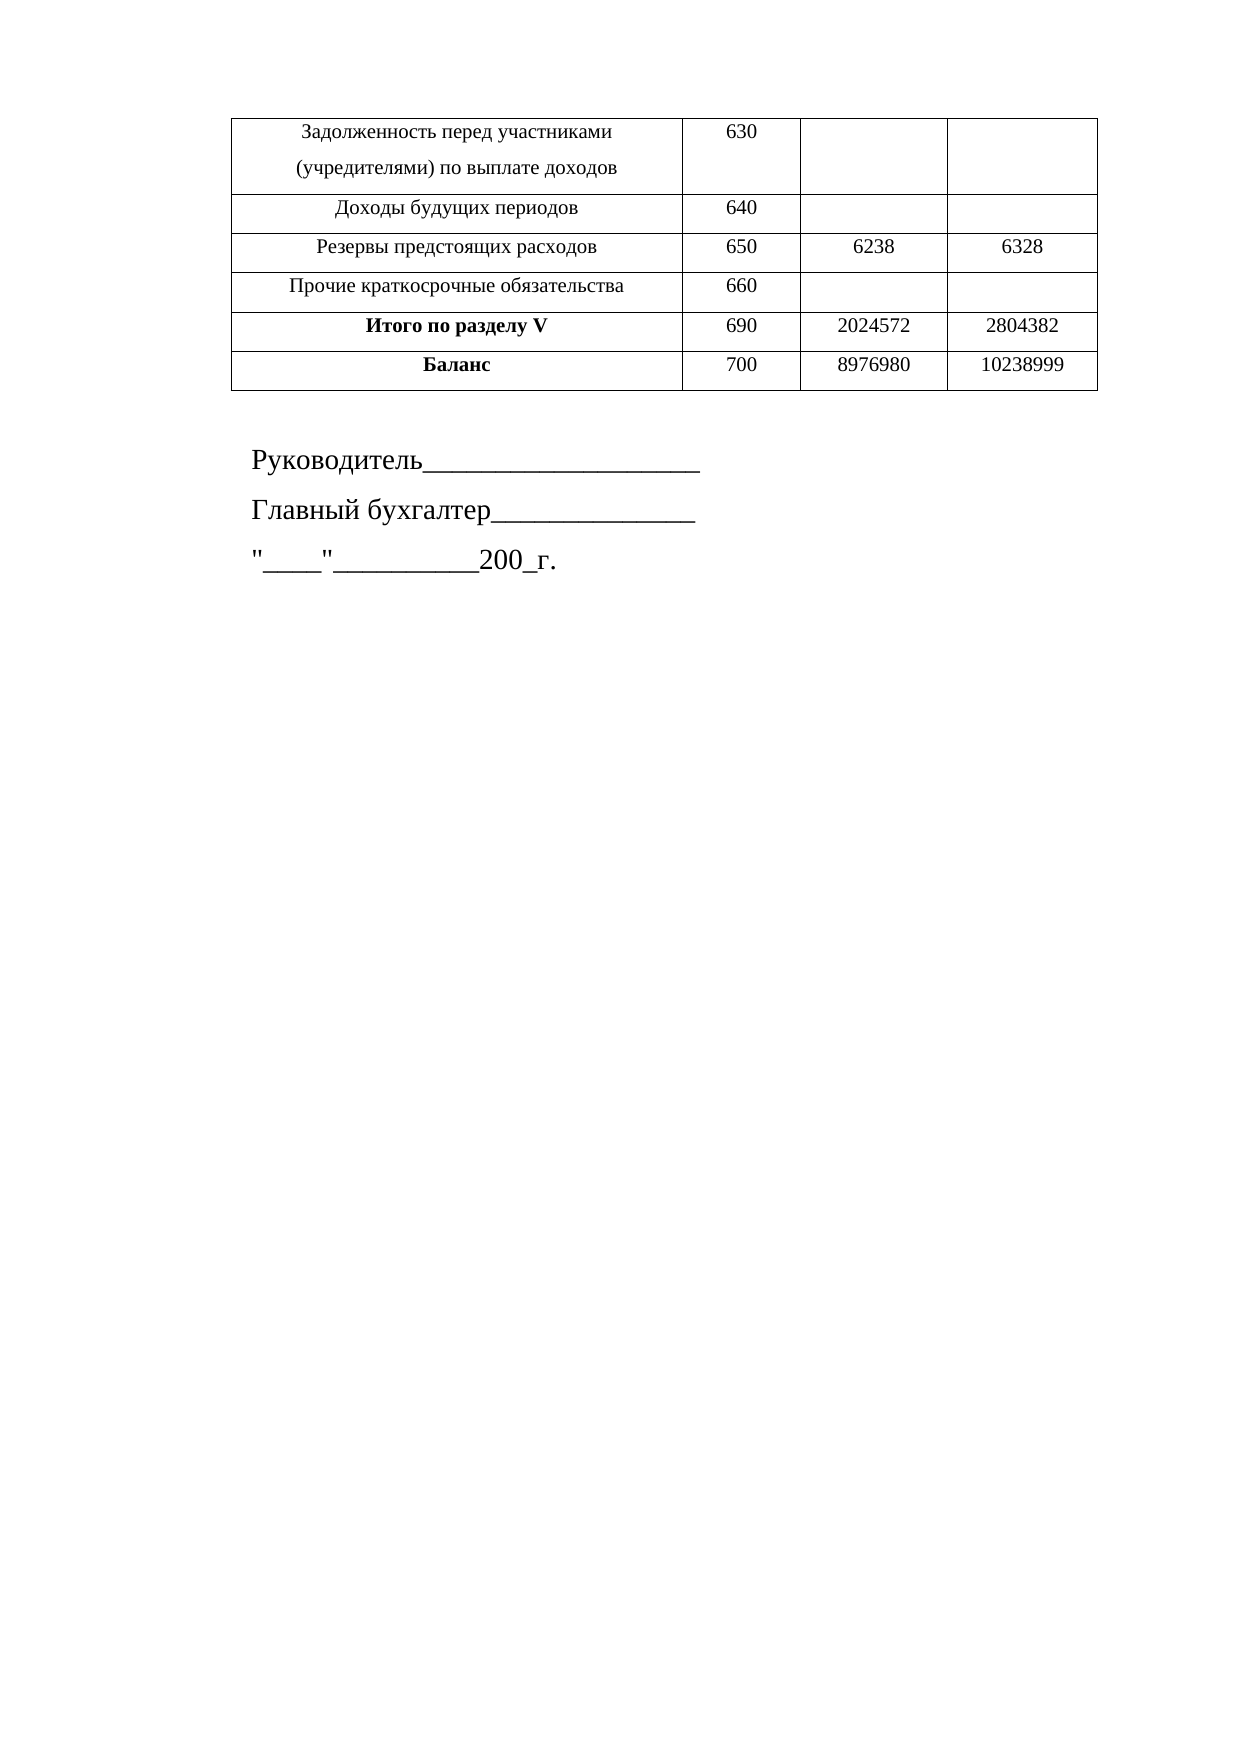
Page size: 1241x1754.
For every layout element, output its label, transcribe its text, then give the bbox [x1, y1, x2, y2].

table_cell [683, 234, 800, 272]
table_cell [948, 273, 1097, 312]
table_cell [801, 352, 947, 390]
text Главный бухгалтер______________ [177, 492, 1152, 526]
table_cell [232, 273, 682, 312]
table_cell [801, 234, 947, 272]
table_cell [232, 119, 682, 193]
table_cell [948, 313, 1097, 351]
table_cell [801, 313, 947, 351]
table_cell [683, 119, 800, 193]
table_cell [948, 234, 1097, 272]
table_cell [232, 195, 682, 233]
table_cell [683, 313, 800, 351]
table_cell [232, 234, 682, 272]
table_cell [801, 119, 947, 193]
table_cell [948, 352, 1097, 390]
text "____"__________200_г. [177, 542, 1152, 576]
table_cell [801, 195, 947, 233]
text Руководитель___________________ [177, 442, 1152, 475]
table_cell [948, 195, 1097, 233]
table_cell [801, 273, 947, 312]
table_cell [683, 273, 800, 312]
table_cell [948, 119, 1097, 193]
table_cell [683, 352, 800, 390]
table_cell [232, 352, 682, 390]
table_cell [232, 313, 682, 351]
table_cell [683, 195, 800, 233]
